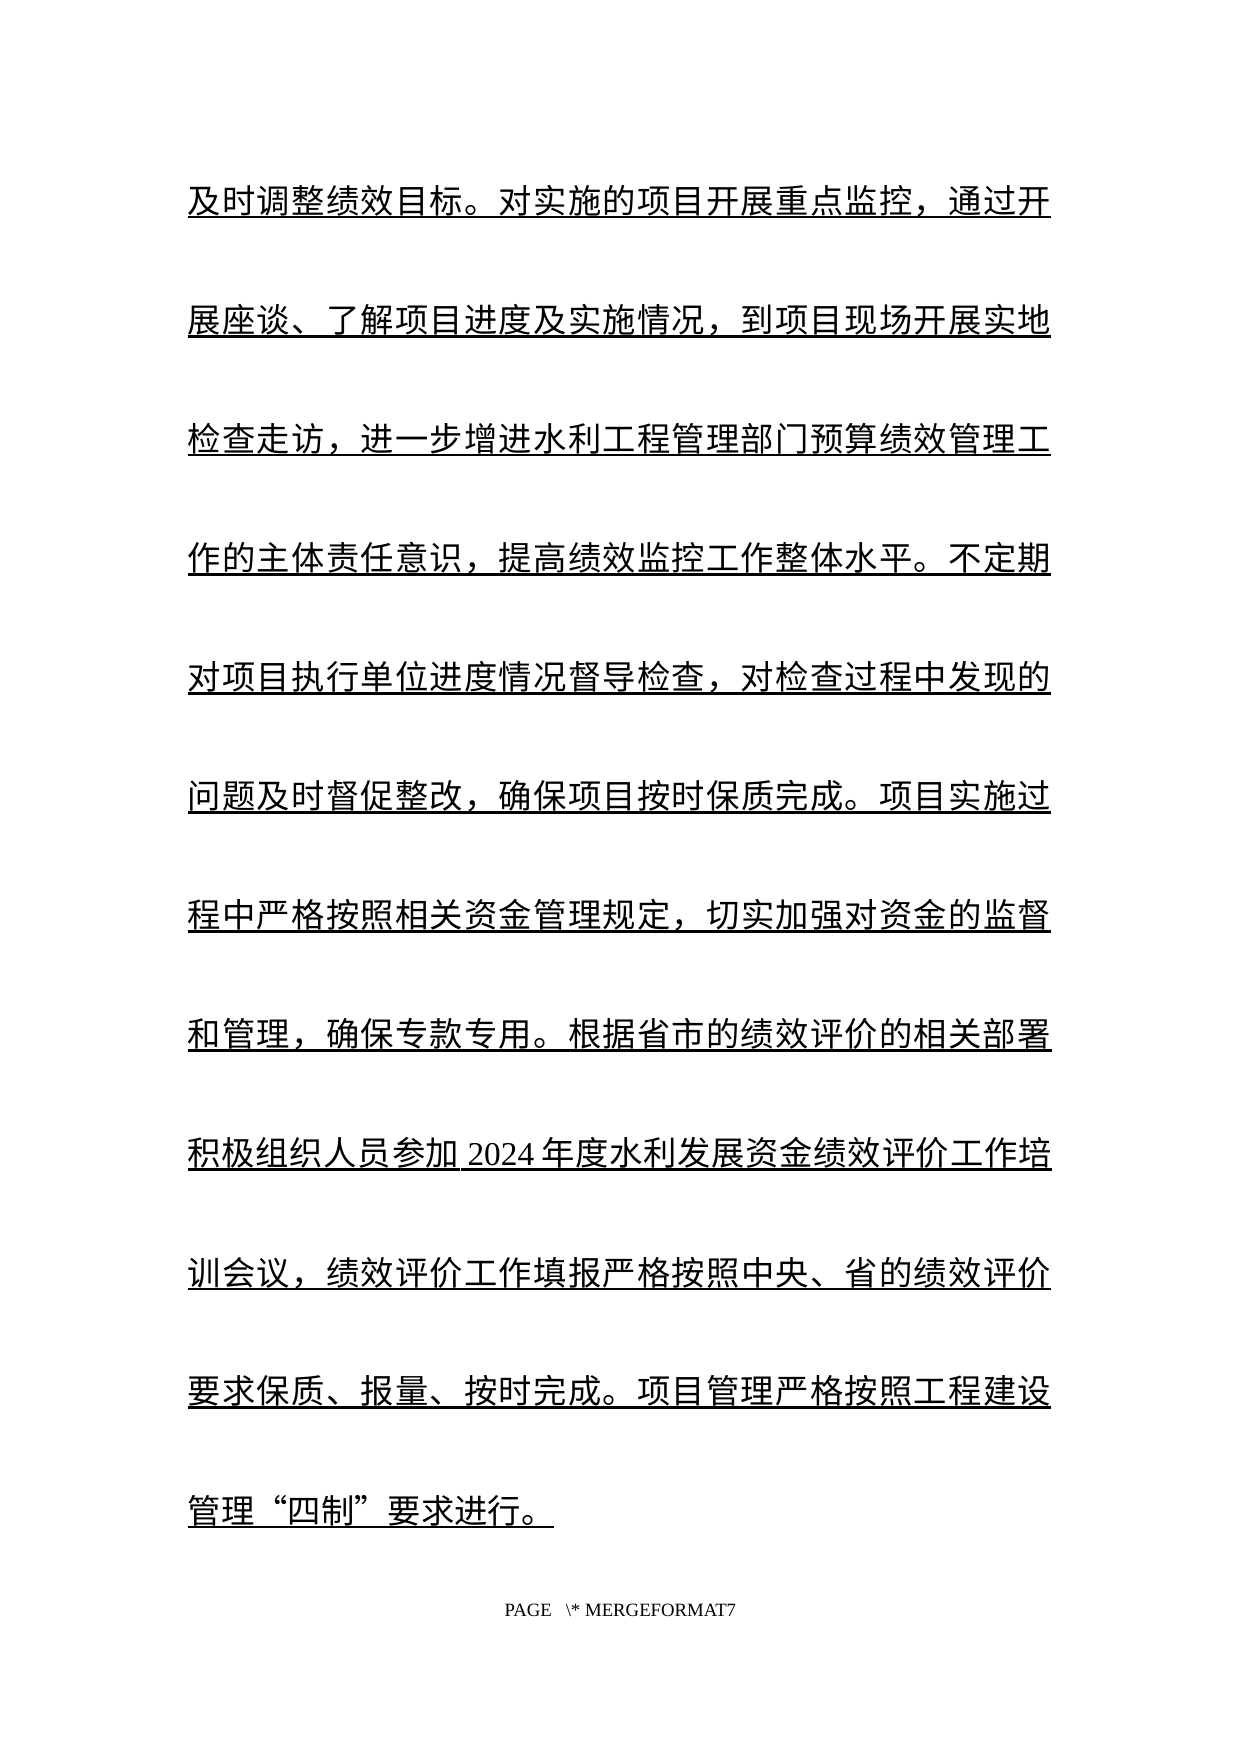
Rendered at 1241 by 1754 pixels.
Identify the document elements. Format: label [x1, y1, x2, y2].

text [187, 159, 1053, 1548]
